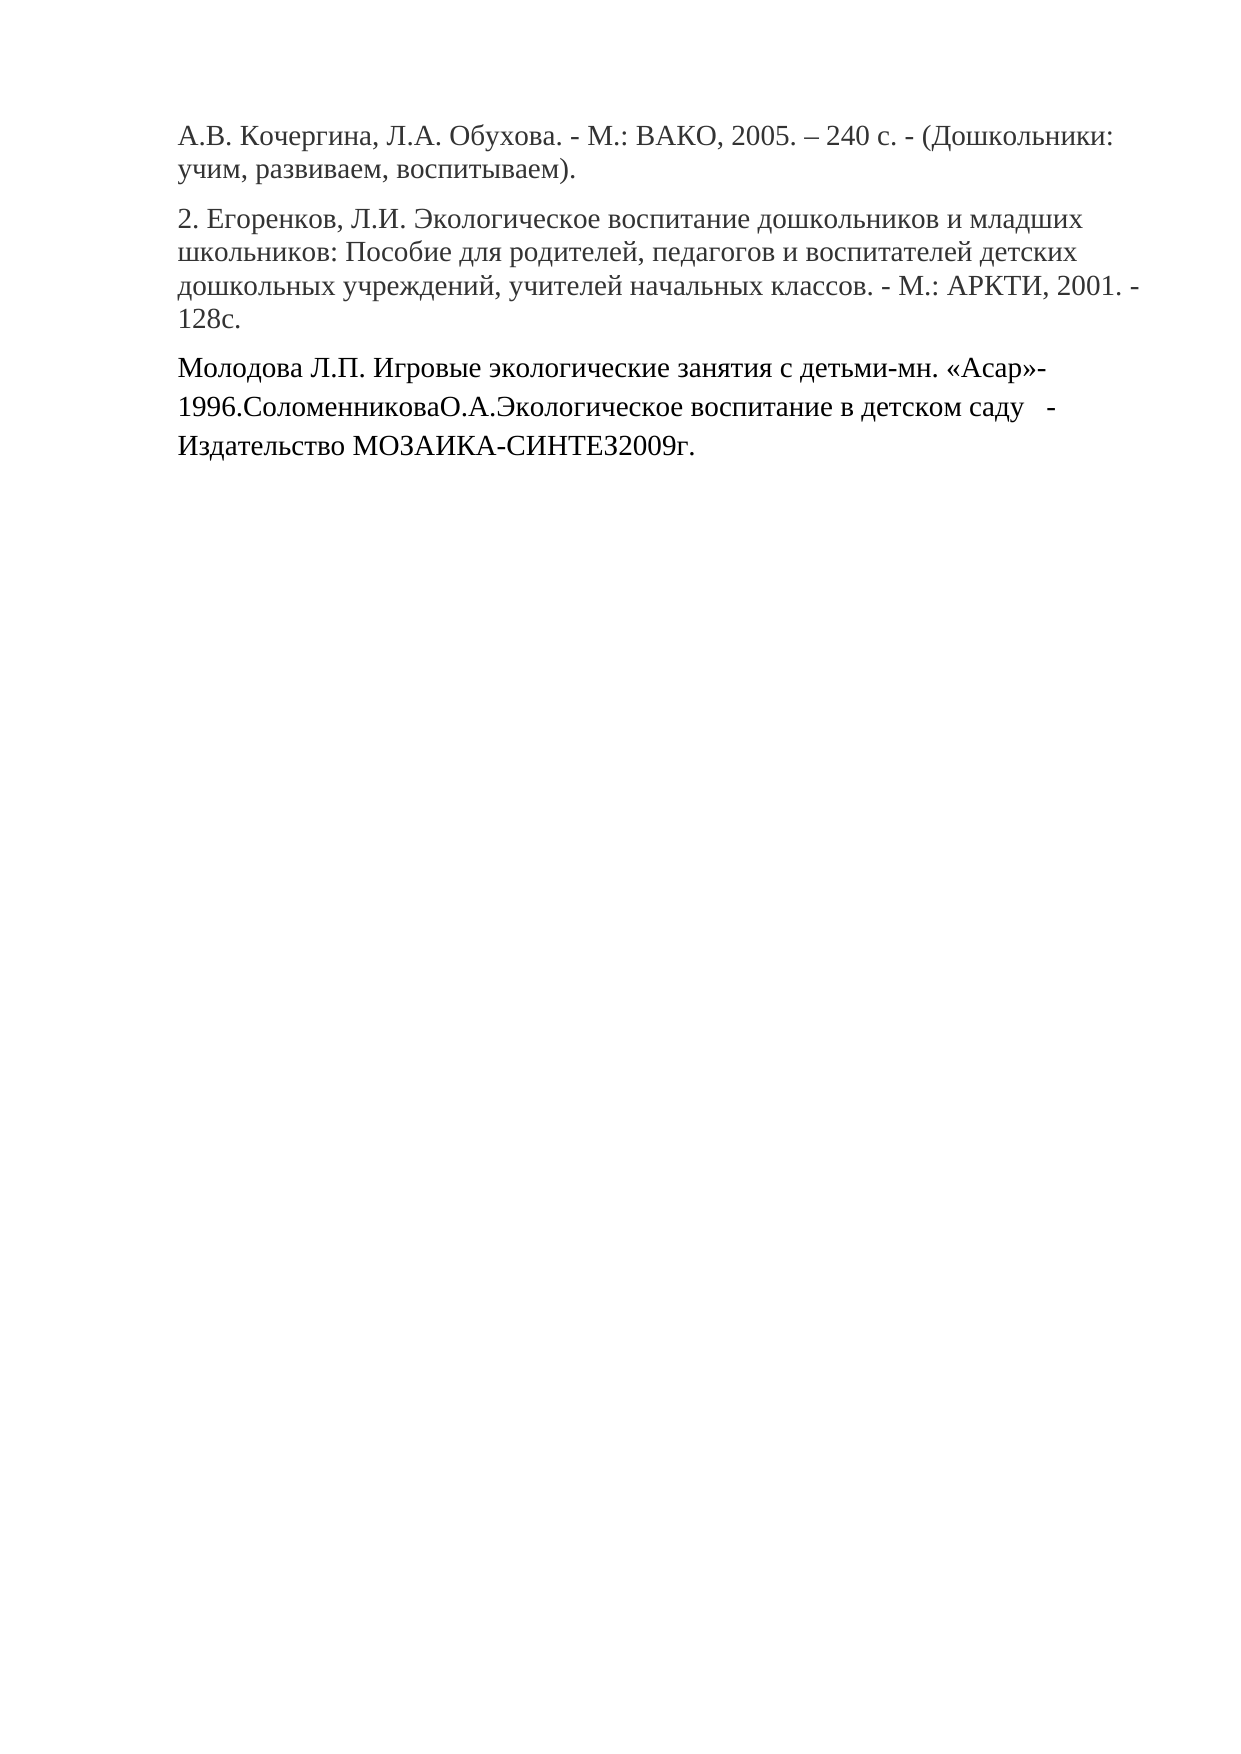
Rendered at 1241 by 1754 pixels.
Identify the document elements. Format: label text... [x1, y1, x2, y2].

text Молодова Л.П. Игровые экологические занятия с детьми-мн. «Асар»-1996.СоломенниковаО.А.Экологическое воспитание в детском саду - Издательство МОЗАИКА-СИНТЕЗ2009г. [177, 351, 1152, 461]
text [177, 118, 1152, 185]
text 2. Егоренков, Л.И. Экологическое воспитание дошкольников и младших школьников: Пособие для родителей, педагогов и воспитателей детских дошкольных учреждений, учителей начальных классов. - М.: АРКТИ, 2001. - 128с. [177, 201, 1152, 335]
